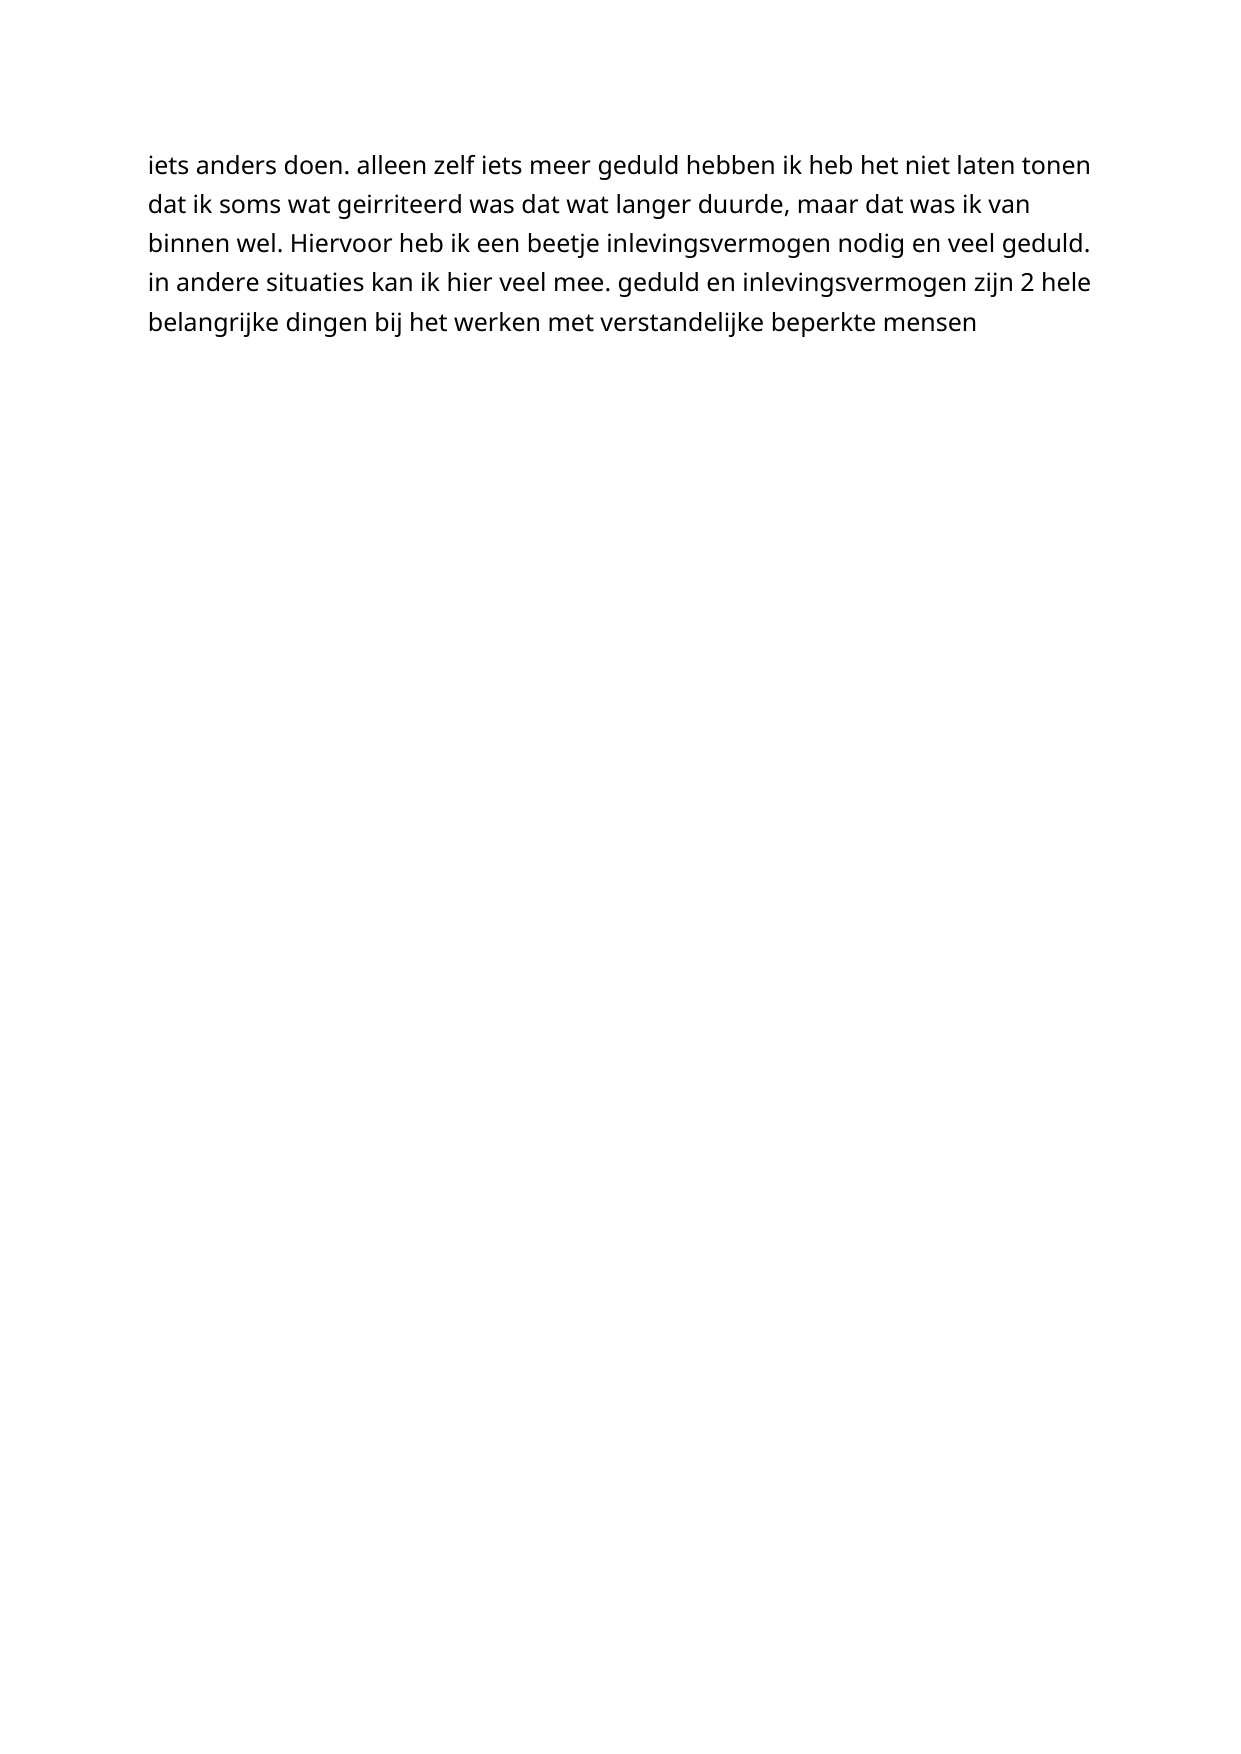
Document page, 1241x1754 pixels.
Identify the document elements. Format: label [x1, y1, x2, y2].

text [148, 148, 1093, 338]
